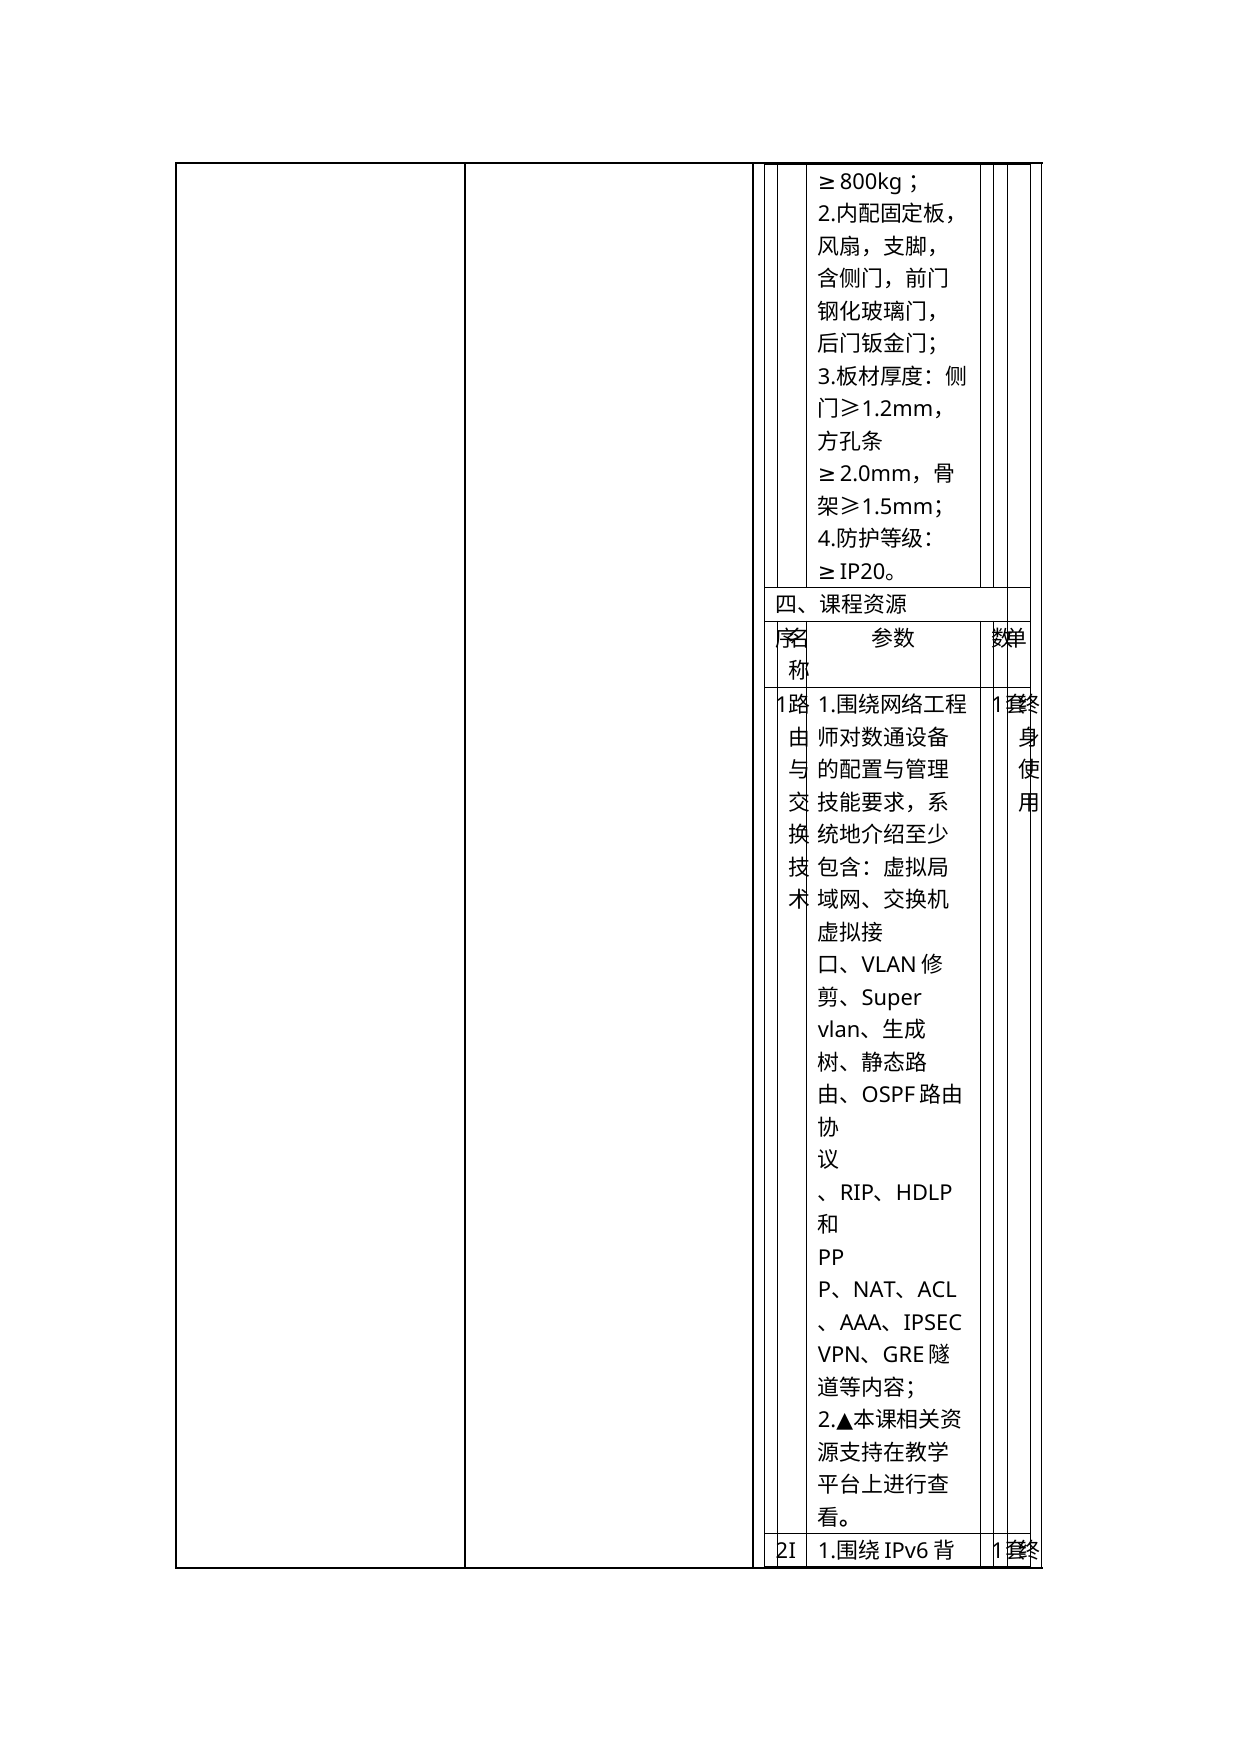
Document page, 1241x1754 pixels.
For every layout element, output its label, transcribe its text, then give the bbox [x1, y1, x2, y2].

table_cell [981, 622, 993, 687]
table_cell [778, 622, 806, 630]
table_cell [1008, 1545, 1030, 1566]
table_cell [807, 1534, 980, 1566]
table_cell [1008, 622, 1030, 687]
table_cell 备注： 1、所有▲项须提供相应的佐证材料（包括但不限于产品彩页、说明书、检测报告、官网和功能截图等）予以证明，否则视为负偏离。 2、技术参数中涉及的产品尺寸均为参考。 [807, 622, 980, 687]
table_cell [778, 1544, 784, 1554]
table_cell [981, 688, 993, 1533]
table_cell 1 [177, 164, 464, 1567]
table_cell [1008, 699, 1030, 1533]
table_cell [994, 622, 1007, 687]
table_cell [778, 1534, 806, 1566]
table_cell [1008, 165, 1030, 587]
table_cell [778, 688, 806, 1533]
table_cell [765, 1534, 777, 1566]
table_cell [994, 688, 1007, 1533]
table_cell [994, 165, 1007, 587]
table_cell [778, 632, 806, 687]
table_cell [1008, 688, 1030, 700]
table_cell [807, 688, 980, 1533]
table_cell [1031, 164, 1041, 1567]
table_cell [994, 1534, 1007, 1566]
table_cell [765, 688, 777, 1533]
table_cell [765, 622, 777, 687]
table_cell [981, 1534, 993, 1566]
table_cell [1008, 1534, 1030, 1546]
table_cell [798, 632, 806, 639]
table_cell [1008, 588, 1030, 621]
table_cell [754, 164, 764, 1567]
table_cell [807, 165, 980, 587]
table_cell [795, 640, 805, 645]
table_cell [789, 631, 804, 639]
table_cell ▲ [466, 164, 752, 1567]
